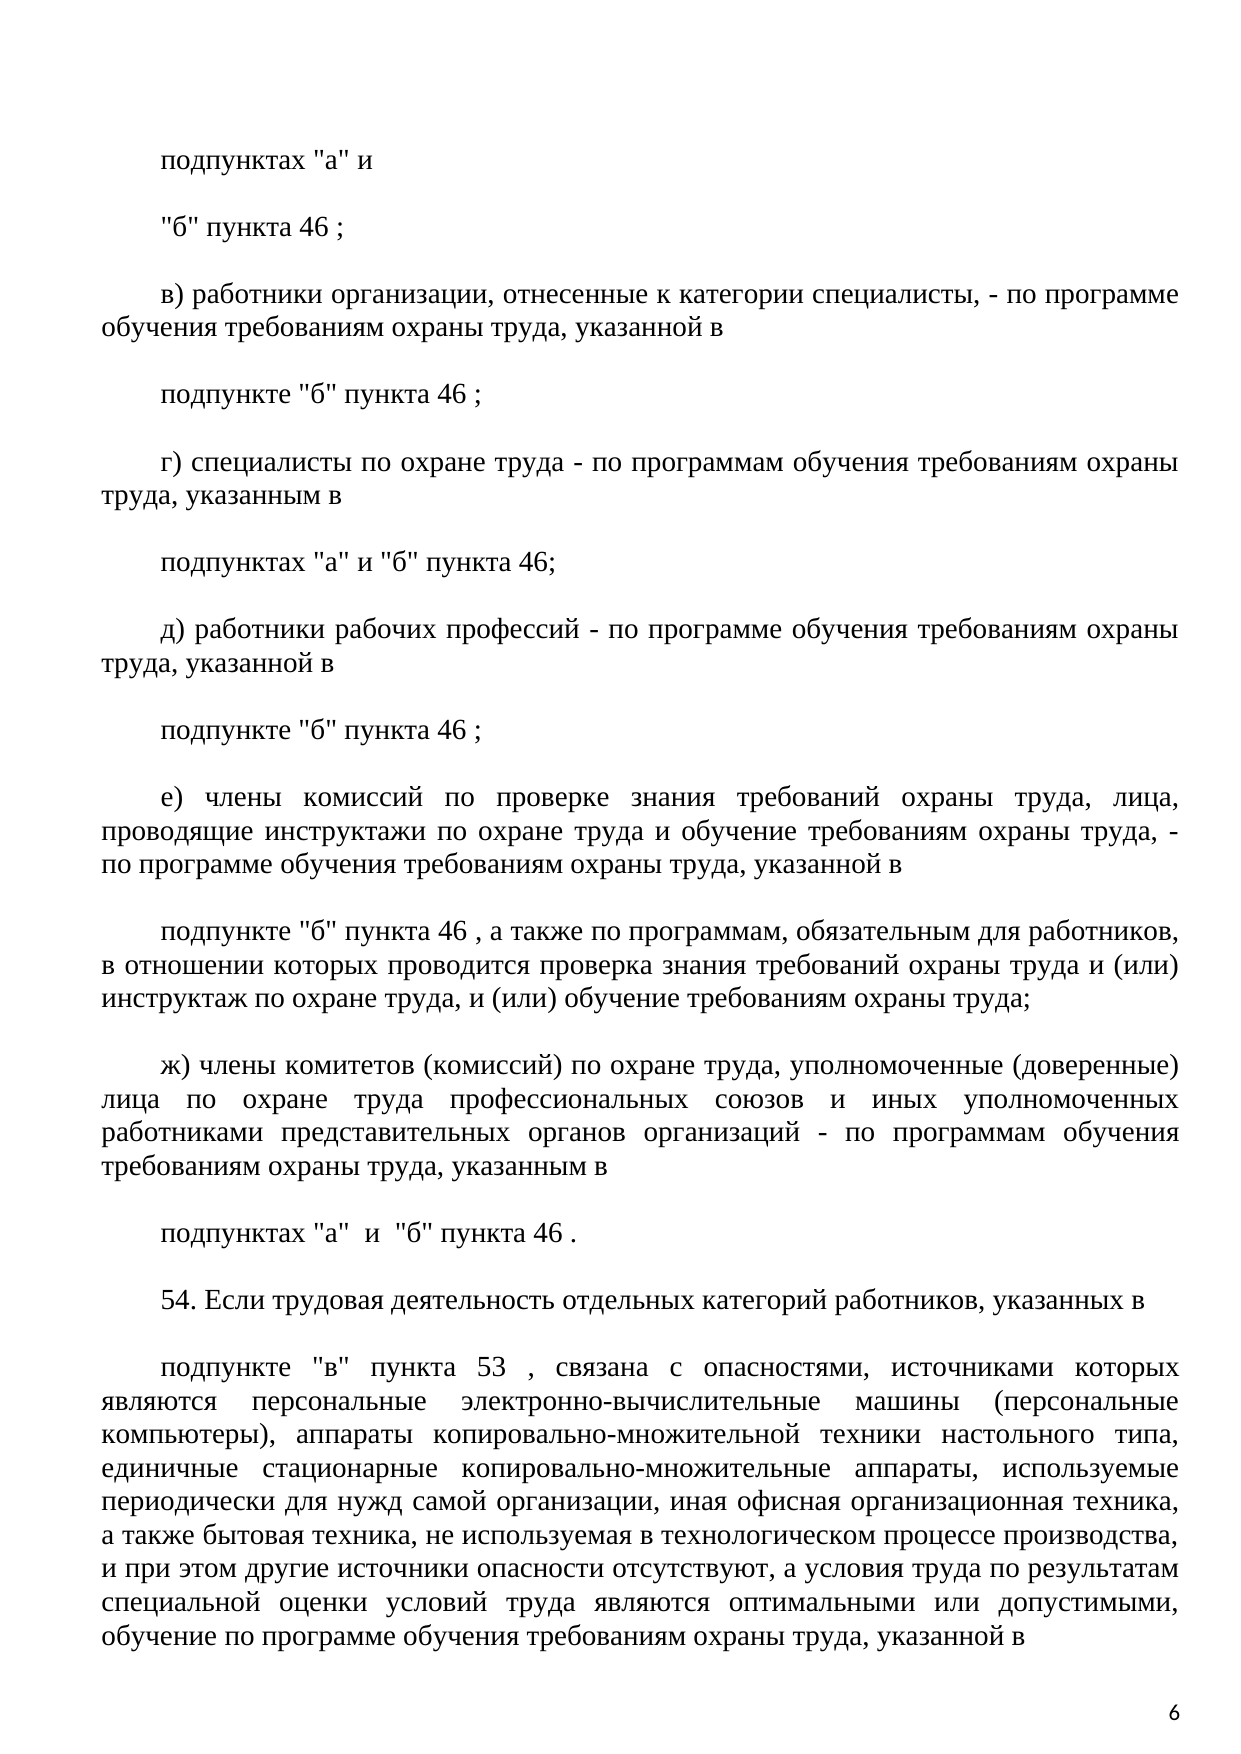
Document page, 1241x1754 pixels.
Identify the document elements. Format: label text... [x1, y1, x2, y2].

text в) работники организации, отнесенные к категории специалисты, - по программе обучения требованиям охраны труда, указанной в [101, 276, 1180, 343]
text подпункте "в" пункта 53 , связана с опасностями, источниками которых являются персональные электронно-вычислительные машины (персональные компьютеры), аппараты копировально-множительной техники настольного типа, единичные стационарные копировально-множительные аппараты, используемые периодически для нужд самой организации, иная офисная организационная техника, а также бытовая техника, не используемая в технологическом процессе производства, и при этом другие источники опасности отсутствуют, а условия труда по результатам специальной оценки условий труда являются оптимальными или допустимыми, обучение по программе обучения требованиям охраны труда, указанной в [101, 1349, 1180, 1651]
text подпункте "б" пункта 46 ; [101, 712, 1180, 746]
text подпунктах "а" и "б" пункта 46 . [101, 1215, 1180, 1249]
text г) специалисты по охране труда - по программам обучения требованиям охраны труда, указанным в [101, 444, 1180, 511]
text д) работники рабочих профессий - по программе обучения требованиям охраны труда, указанной в [101, 611, 1180, 678]
text подпунктах "а" и [101, 142, 1180, 175]
text подпункте "б" пункта 46 , а также по программам, обязательным для работников, в отношении которых проводится проверка знания требований охраны труда и (или) инструктаж по охране труда, и (или) обучение требованиям охраны труда; [101, 913, 1180, 1014]
text ж) члены комитетов (комиссий) по охране труда, уполномоченные (доверенные) лица по охране труда профессиональных союзов и иных уполномоченных работниками представительных органов организаций - по программам обучения требованиям охраны труда, указанным в [101, 1047, 1180, 1182]
text 54. Если трудовая деятельность отдельных категорий работников, указанных в [101, 1282, 1180, 1316]
text подпунктах "а" и "б" пункта 46; [101, 544, 1180, 578]
text е) члены комиссий по проверке знания требований охраны труда, лица, проводящие инструктажи по охране труда и обучение требованиям охраны труда, - по программе обучения требованиям охраны труда, указанной в [101, 779, 1180, 880]
text подпункте "б" пункта 46 ; [101, 377, 1180, 410]
text "б" пункта 46 ; [101, 209, 1180, 242]
